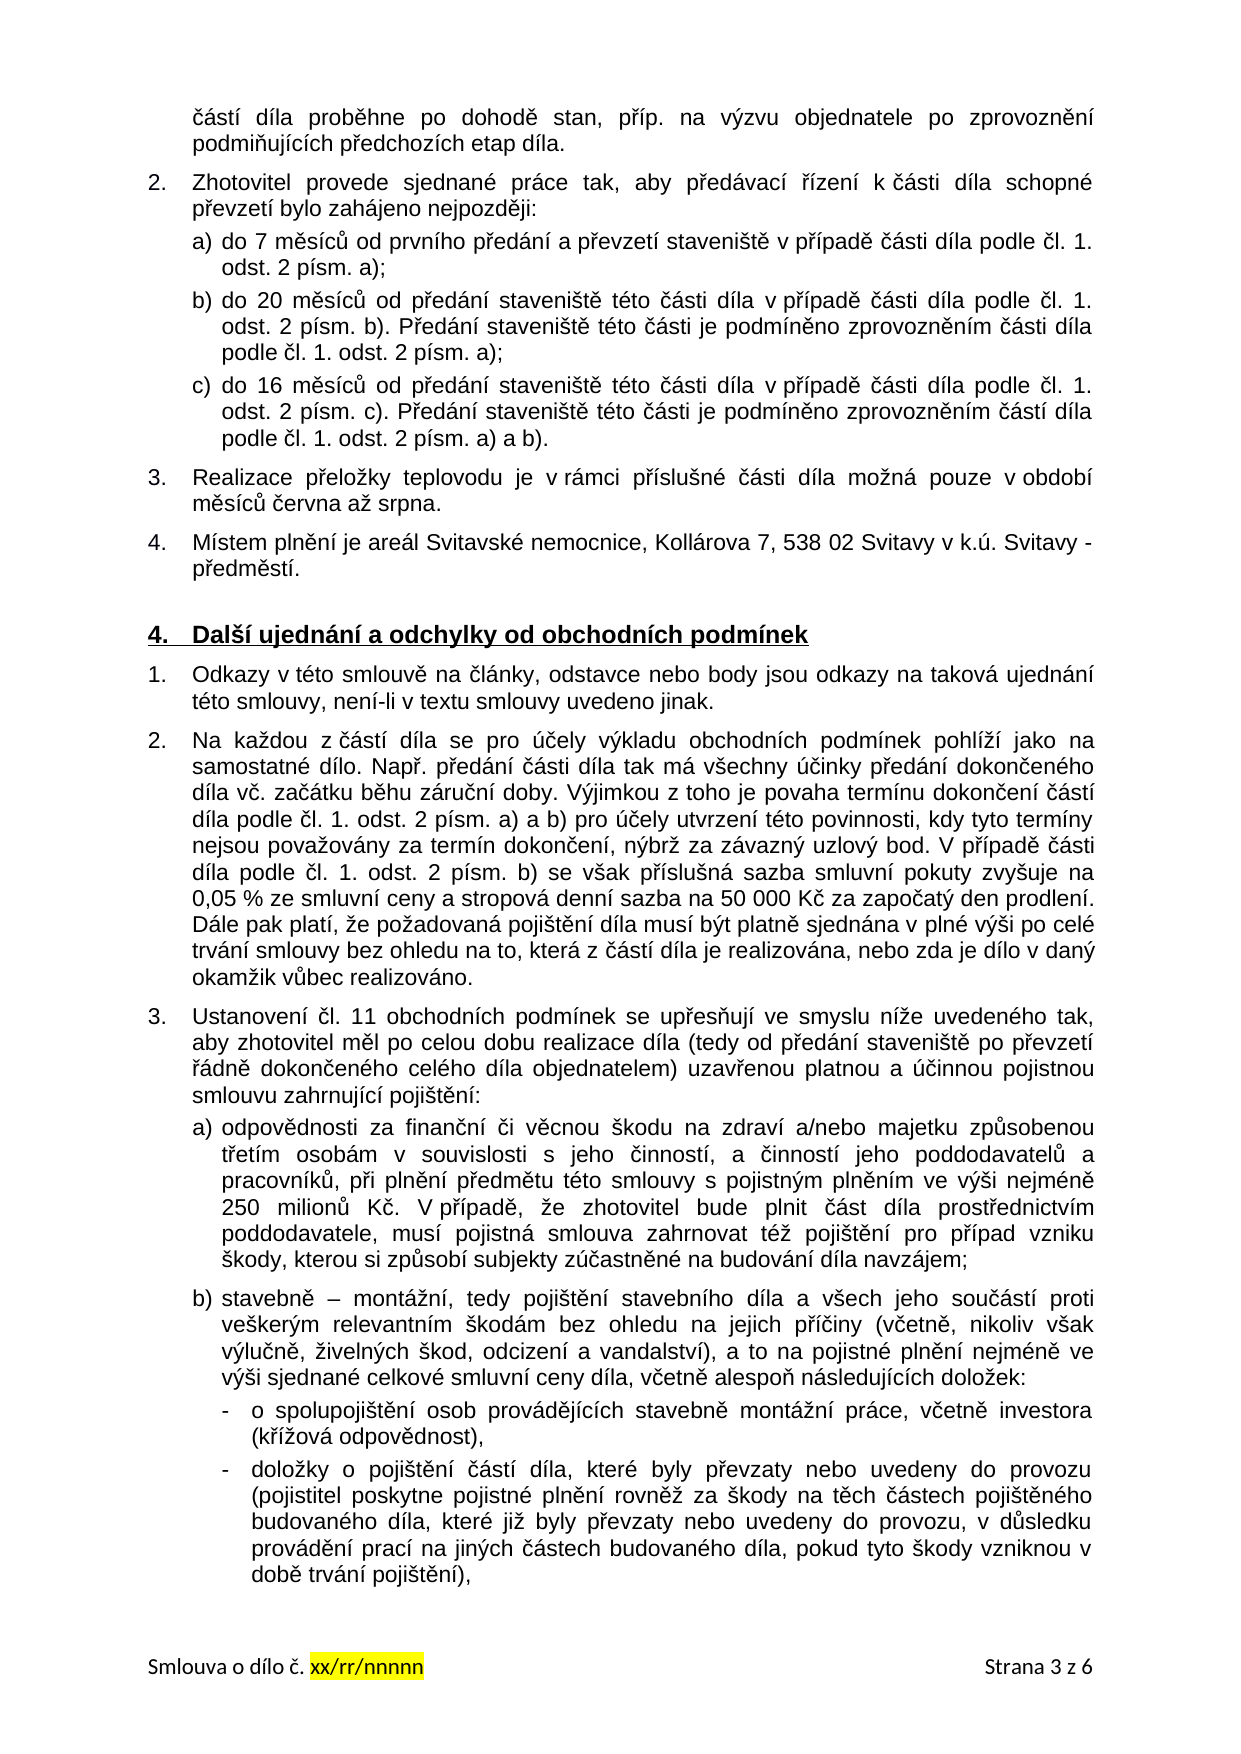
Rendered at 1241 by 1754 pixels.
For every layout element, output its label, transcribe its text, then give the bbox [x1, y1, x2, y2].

list do 16 měsíců od předání staveniště této části díla v případě části díla podle čl. 1. odst. 2 písm. c). Předání staveniště této části je podmíněno zprovozněním částí díla podle čl. 1. odst. 2 písm. a) a b). [192, 372, 1093, 451]
list doložky o pojištění částí díla, které byly převzaty nebo uvedeny do provozu (pojistitel poskytne pojistné plnění rovněž za škody na těch částech pojištěného budovaného díla, které již byly převzaty nebo uvedeny do provozu, v důsledku provádění prací na jiných částech budovaného díla, pokud tyto škody vzniknou v době trvání pojištění), [221, 1456, 1093, 1587]
list stavebně – montážní, tedy pojištění stavebního díla a všech jeho součástí proti veškerým relevantním škodám bez ohledu na jejich příčiny (včetně, nikoliv však výlučně, živelných škod, odcizení a vandalství), a to na pojistné plnění nejméně ve výši sjednané celkové smluvní ceny díla, včetně alespoň následujících doložek: [192, 1285, 1095, 1390]
list Místem plnění je areál Svitavské nemocnice, Kollárova 7, 538 02 Svitavy v k.ú. Svitavy - předměstí. [148, 529, 1093, 581]
list Realizace přeložky teplovodu je v rámci příslušné části díla možná pouze v období měsíců června až srpna. [148, 463, 1093, 516]
list Odkazy v této smlouvě na články, odstavce nebo body jsou odkazy na taková ujednání této smlouvy, není-li v textu smlouvy uvedeno jinak. [148, 661, 1095, 714]
list o spolupojištění osob provádějících stavebně montážní práce, včetně investora (křížová odpovědnost), [221, 1397, 1093, 1449]
list Zhotovitel provede sjednané práce tak, aby předávací řízení k části díla schopné převzetí bylo zahájeno nejpozději: [148, 169, 1093, 221]
list Ustanovení čl. 11 obchodních podmínek se upřesňují ve smyslu níže uvedeného tak, aby zhotovitel měl po celou dobu realizace díla (tedy od předání staveniště po převzetí řádně dokončeného celého díla objednatelem) uzavřenou platnou a účinnou pojistnou smlouvu zahrnující pojištění: [148, 1003, 1095, 1108]
list Na každou z částí díla se pro účely výkladu obchodních podmínek pohlíží jako na samostatné dílo. Např. předání části díla tak má všechny účinky předání dokončeného díla vč. začátku běhu záruční doby. Výjimkou z toho je povaha termínu dokončení částí díla podle čl. 1. odst. 2 písm. a) a b) pro účely utvrzení této povinnosti, kdy tyto termíny nejsou považovány za termín dokončení, nýbrž za závazný uzlový bod. V případě části díla podle čl. 1. odst. 2 písm. b) se však příslušná sazba smluvní pokuty zvyšuje na 0,05 % ze smluvní ceny a stropová denní sazba na 50 000 Kč za započatý den prodlení. Dále pak platí, že požadovaná pojištění díla musí být platně sjednána v plné výši po celé trvání smlouvy bez ohledu na to, která z částí díla je realizována, nebo zda je dílo v daný okamžik vůbec realizováno. [148, 727, 1095, 990]
list 4. Další ujednání a odchylky od obchodních podmínek [148, 620, 1093, 649]
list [148, 103, 1095, 156]
list do 20 měsíců od předání staveniště této části díla v případě části díla podle čl. 1. odst. 2 písm. b). Předání staveniště této části je podmíněno zprovozněním části díla podle čl. 1. odst. 2 písm. a); [192, 287, 1093, 366]
list do 7 měsíců od prvního předání a převzetí staveniště v případě části díla podle čl. 1. odst. 2 písm. a); [192, 228, 1093, 280]
list odpovědnosti za finanční či věcnou škodu na zdraví a/nebo majetku způsobenou třetím osobám v souvislosti s jeho činností, a činností jeho poddodavatelů a pracovníků, při plnění předmětu této smlouvy s pojistným plněním ve výši nejméně 250 milionů Kč. V případě, že zhotovitel bude plnit část díla prostřednictvím poddodavatele, musí pojistná smlouva zahrnovat též pojištění pro případ vzniku škody, kterou si způsobí subjekty zúčastněné na budování díla navzájem; [192, 1114, 1095, 1272]
